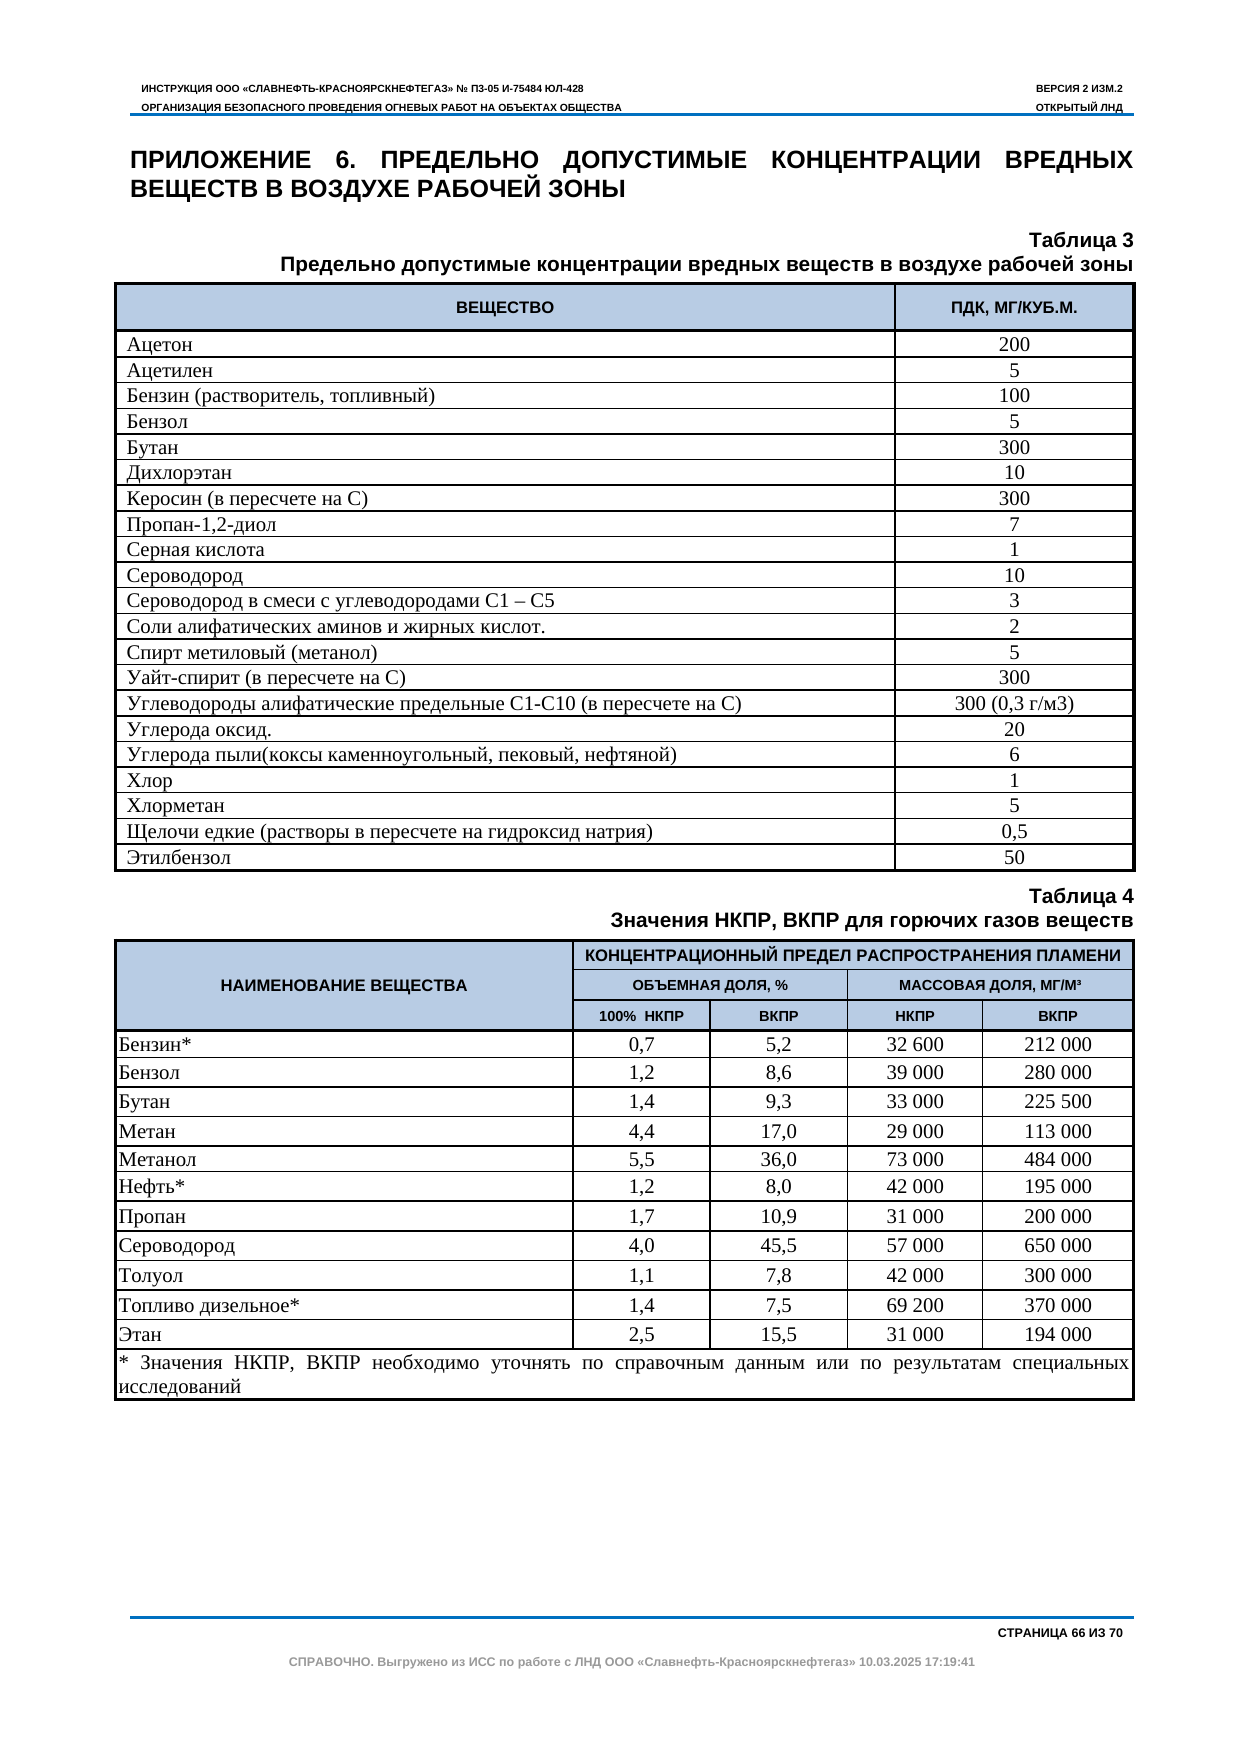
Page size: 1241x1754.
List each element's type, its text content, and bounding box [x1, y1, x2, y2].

table_cell Серная кислота [117, 537, 894, 561]
table_cell 300 (0,3 г/м3) [896, 691, 1132, 715]
table_cell 5 [896, 358, 1132, 382]
table_cell Сероводород [117, 563, 894, 587]
table_cell Хлорметан [117, 793, 894, 817]
table_cell 1,2 [574, 1172, 709, 1200]
table_cell Сероводород [117, 1232, 572, 1259]
table_cell Щелочи едкие (растворы в пересчете на гидроксид натрия) [117, 819, 894, 843]
table_cell Метан [117, 1117, 572, 1145]
table_cell 42 000 [848, 1172, 982, 1200]
text ПРИЛОЖЕНИЕ 6. ПРЕДЕЛЬНО ДОПУСТИМЫЕ КОНЦЕНТРАЦИИ ВРЕДНЫХ ВЕЩЕСТВ В ВОЗДУХЕ РАБОЧЕЙ ЗОНЫ [130, 145, 1134, 203]
text Таблица 4 [130, 884, 1134, 908]
table_cell Пропан [117, 1202, 572, 1230]
table_cell * Значения НКПР, ВКПР необходимо уточнять по справочным данным или по результатам специальных исследований [117, 1350, 1132, 1398]
table_cell 45,5 [711, 1232, 847, 1259]
table_cell 194 000 [983, 1320, 1132, 1348]
table_cell Бензин* [117, 1032, 572, 1056]
table_cell Соли алифатических аминов и жирных кислот. [117, 614, 894, 638]
table_cell Углерода пыли(коксы каменноугольный, пековый, нефтяной) [117, 742, 894, 766]
table_cell 1 [896, 768, 1132, 792]
table_cell 33 000 [848, 1088, 982, 1116]
table_cell 57 000 [848, 1232, 982, 1259]
table_cell 300 000 [983, 1261, 1132, 1289]
table_cell 1,2 [574, 1058, 709, 1086]
table_header Наименование вещества [117, 942, 572, 1029]
table_cell 200 000 [983, 1202, 1132, 1230]
table_cell 7,8 [711, 1261, 847, 1289]
table_cell 42 000 [848, 1261, 982, 1289]
table_cell 73 000 [848, 1147, 982, 1171]
table_cell 5 [896, 640, 1132, 664]
text Таблица 3 [130, 228, 1134, 252]
table_cell 0,7 [574, 1032, 709, 1056]
table_cell 212 000 [983, 1032, 1132, 1056]
table_cell 36,0 [711, 1147, 847, 1171]
table_header Концентрационный предел распространения пламени [574, 942, 1132, 969]
table_cell Топливо дизельное* [117, 1291, 572, 1319]
table_cell ВКПР [711, 1001, 847, 1029]
table_cell 7,5 [711, 1291, 847, 1319]
table_cell Бутан [117, 1088, 572, 1116]
table_cell 50 [896, 845, 1132, 869]
table_cell НКПР [848, 1001, 982, 1029]
text Предельно допустимые концентрации вредных веществ в воздухе рабочей зоны [130, 252, 1134, 276]
table_cell Бензин (растворитель, топливный) [117, 383, 894, 407]
table_cell Бензол [117, 409, 894, 433]
table_cell массовая доля, мг/м³ [848, 970, 1132, 999]
table_cell 300 [896, 665, 1132, 689]
table_cell 225 500 [983, 1088, 1132, 1116]
table_cell Этан [117, 1320, 572, 1348]
table_cell 2,5 [574, 1320, 709, 1348]
table_cell 1,4 [574, 1088, 709, 1116]
table_cell 31 000 [848, 1320, 982, 1348]
table_cell 1,7 [574, 1202, 709, 1230]
table_cell 484 000 [983, 1147, 1132, 1171]
table_cell 195 000 [983, 1172, 1132, 1200]
table_cell 200 [896, 332, 1132, 356]
table_cell Углеводороды алифатические предельные С1-С10 (в пересчете на С) [117, 691, 894, 715]
table_cell 6 [896, 742, 1132, 766]
table_cell 300 [896, 486, 1132, 510]
table_cell Этилбензол [117, 845, 894, 869]
table_cell Хлор [117, 768, 894, 792]
table_cell 3 [896, 588, 1132, 612]
table_cell 4,4 [574, 1117, 709, 1145]
table_cell 1,1 [574, 1261, 709, 1289]
table_cell Ацетилен [117, 358, 894, 382]
table_cell 15,5 [711, 1320, 847, 1348]
table_cell 280 000 [983, 1058, 1132, 1086]
table_cell Углерода оксид. [117, 717, 894, 741]
table_cell 5 [896, 793, 1132, 817]
table_cell Бутан [117, 435, 894, 459]
table_cell Керосин (в пересчете на С) [117, 486, 894, 510]
table_cell 8,6 [711, 1058, 847, 1086]
table_cell 17,0 [711, 1117, 847, 1145]
table_cell Уайт-спирит (в пересчете на С) [117, 665, 894, 689]
table_cell 5 [896, 409, 1132, 433]
table_cell 1 [896, 537, 1132, 561]
table_cell 31 000 [848, 1202, 982, 1230]
table_cell 5,2 [711, 1032, 847, 1056]
table_cell 113 000 [983, 1117, 1132, 1145]
table_cell 100% НКПР [574, 1001, 709, 1029]
table_cell Толуол [117, 1261, 572, 1289]
table_cell Ацетон [117, 332, 894, 356]
table_header ПДК, мг/куб.м. [896, 285, 1132, 329]
table_cell Нефть* [117, 1172, 572, 1200]
table_cell 32 600 [848, 1032, 982, 1056]
table_cell Сероводород в смеси с углеводородами С1 – С5 [117, 588, 894, 612]
table_cell 0,5 [896, 819, 1132, 843]
table_cell Дихлорэтан [117, 460, 894, 484]
table_cell 650 000 [983, 1232, 1132, 1259]
table_header Вещество [117, 285, 894, 329]
table_cell 29 000 [848, 1117, 982, 1145]
table_cell 39 000 [848, 1058, 982, 1086]
table_cell 100 [896, 383, 1132, 407]
table_cell 10,9 [711, 1202, 847, 1230]
table_cell 5,5 [574, 1147, 709, 1171]
table_cell 9,3 [711, 1088, 847, 1116]
table_cell 8,0 [711, 1172, 847, 1200]
table_cell 10 [896, 563, 1132, 587]
table_cell объемная доля, % [574, 970, 847, 999]
table_cell 300 [896, 435, 1132, 459]
table_cell 4,0 [574, 1232, 709, 1259]
table_cell 20 [896, 717, 1132, 741]
table_cell 370 000 [983, 1291, 1132, 1319]
table_cell 2 [896, 614, 1132, 638]
table_cell 69 200 [848, 1291, 982, 1319]
table_cell 10 [896, 460, 1132, 484]
text Значения НКПР, ВКПР для горючих газов веществ [130, 908, 1134, 932]
table_cell ВКПР [983, 1001, 1132, 1029]
table_cell Спирт метиловый (метанол) [117, 640, 894, 664]
table_cell Бензол [117, 1058, 572, 1086]
table_cell Пропан-1,2-диол [117, 512, 894, 536]
table_cell 1,4 [574, 1291, 709, 1319]
table_cell 7 [896, 512, 1132, 536]
table_cell Метанол [117, 1147, 572, 1171]
